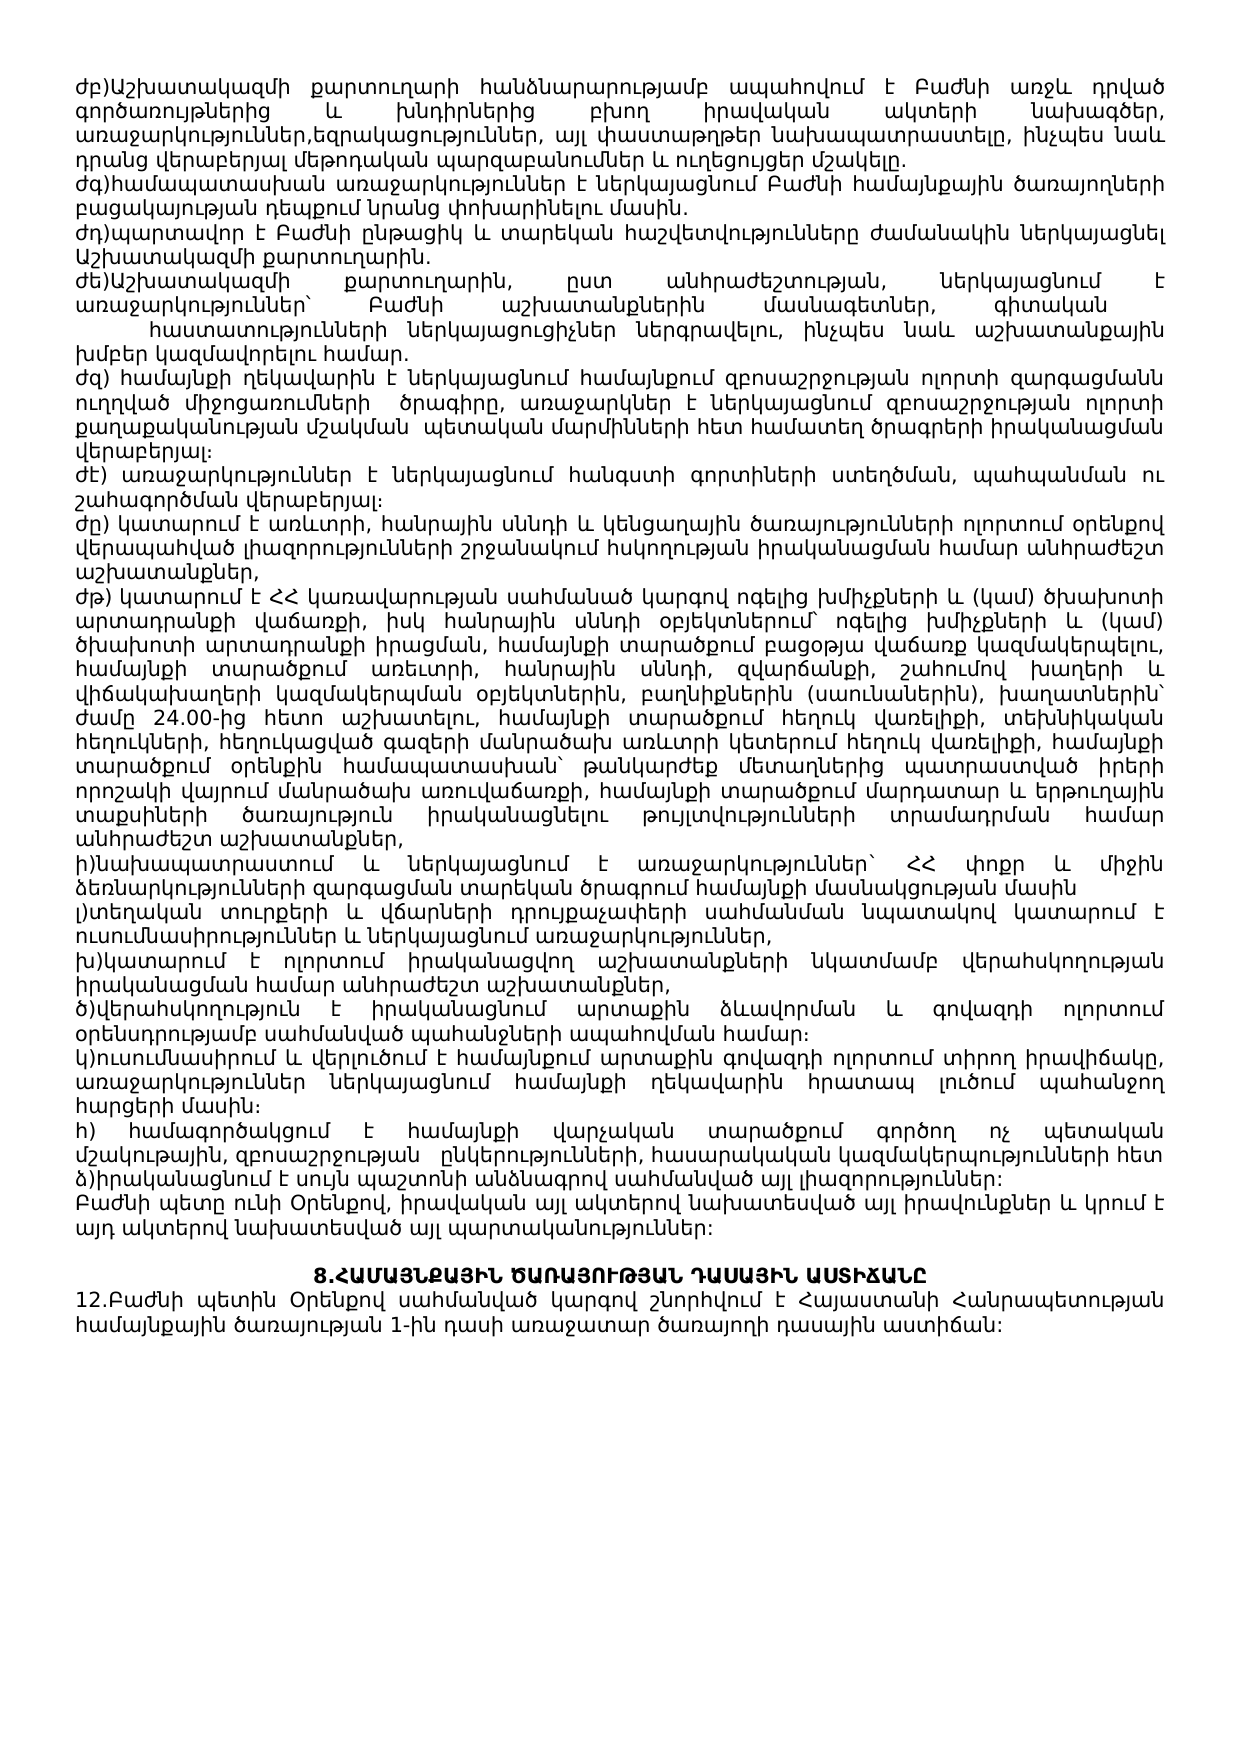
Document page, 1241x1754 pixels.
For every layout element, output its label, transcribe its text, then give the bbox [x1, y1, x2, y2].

text ժը) կատարում է առևտրի, հանրային սննդի և կենցաղային ծառայությունների ոլորտում օրենքով վերապահված լիազորությունների շրջանակում հսկողության իրականացման համար անհրաժեշտ աշխատանքներ, [75, 512, 1165, 585]
text ձ)իրականացնում է սույն պաշտոնի անձնագրով սահմանված այլ լիազորություններ: [75, 1167, 1165, 1191]
text ժէ) առաջարկություններ է ներկայացնում հանգստի գորտիների ստեղծման, պահպանման ու շահագործման վերաբերյալ։ [75, 463, 1165, 512]
text 8.ՀԱՄԱՅՆՔԱՅԻՆ ԾԱՌԱՅՈՒԹՅԱՆ ԴԱՍԱՅԻՆ ԱՍՏԻՃԱՆԸ [75, 1264, 1165, 1288]
text լ)տեղական տուրքերի և վճարների դրույքաչափերի սահմանման նպատակով կատարում է ուսումնասիրություններ և ներկայացնում առաջարկություններ, [75, 900, 1165, 949]
text ժթ) կատարում է ՀՀ կառավարության սահմանած կարգով ոգելից խմիչքների և (կամ) ծխախոտի արտադրանքի վաճառքի, իսկ հանրային սննդի օբյեկտներում՝ ոգելից խմիչքների և (կամ) ծխախոտի արտադրանքի իրացման, համայնքի տարածքում բացօթյա վաճառք կազմակերպելու, համայնքի տարածքում առեւտրի, հանրային սննդի, զվարճանքի, շահումով խաղերի և վիճակախաղերի կազմակերպման օբյեկտներին, բաղնիքներին (սաունաներին), խաղատներին՝ ժամը 24.00-ից հետո աշխատելու, համայնքի տարածքում հեղուկ վառելիքի, տեխնիկական հեղուկների, հեղուկացված գազերի մանրածախ առևտրի կետերում հեղուկ վառելիքի, համայնքի տարածքում օրենքին համապատասխան՝ թանկարժեք մետաղներից պատրաստված իրերի որոշակի վայրում մանրածախ առուվաճառքի, համայնքի տարածքում մարդատար և երթուղային տաքսիների ծառայություն իրականացնելու թույլտվությունների տրամադրման համար անհրաժեշտ աշխատանքներ, [75, 585, 1165, 852]
text ի)նախապատրաստում և ներկայացնում է առաջարկություններ` ՀՀ փոքր և միջին ձեռնարկությունների զարգացման տարեկան ծրագրում համայնքի մասնակցության մասին [75, 852, 1165, 900]
text կ)ուսումնասիրում և վերլուծում է համայնքում արտաքին գովազդի ոլորտում տիրող իրավիճակը, առաջարկություններ ներկայացնում համայնքի ղեկավարին հրատապ լուծում պահանջող հարցերի մասին։ [75, 1046, 1165, 1119]
text ժե)Աշխատակազմի քարտուղարին, ըստ անհրաժեշտության, ներկայացնում է առաջարկություններ՝ Բաժնի աշխատանքներին մասնագետներ, գիտական հաստատությունների ներկայացուցիչներ ներգրավելու, ինչպես նաև աշխատանքային խմբեր կազմավորելու համար. [75, 269, 1165, 366]
text ժբ)Աշխատակազմի քարտուղարի հանձնարարությամբ ապահովում է Բաժնի առջև դրված գործառույթներից և խնդիրներից բխող իրավական ակտերի նախագծեր, առաջարկություններ,եզրակացություններ, այլ փաստաթղթեր նախապատրաստելը, ինչպես նաև դրանց վերաբերյալ մեթոդական պարզաբանումներ և ուղեցույցեր մշակելը. [75, 75, 1165, 172]
text ժզ) համայնքի ղեկավարին է ներկայացնում համայնքում զբոսաշրջության ոլորտի զարգացմանն ուղղված միջոցառումների ծրագիրը, առաջարկներ է ներկայացնում զբոսաշրջության ոլորտի քաղաքականության մշակման պետական մարմինների հետ համատեղ ծրագրերի իրականացման վերաբերյալ։ [75, 366, 1165, 463]
text խ)կատարում է ոլորտում իրականացվող աշխատանքների նկատմամբ վերահսկողության իրականացման համար անհրաժեշտ աշխատանքներ, [75, 949, 1165, 997]
text ժդ)պարտավոր է Բաժնի ընթացիկ և տարեկան հաշվետվությունները ժամանակին ներկայացնել Աշխատակազմի քարտուղարին. [75, 221, 1165, 269]
text հ) համագործակցում է համայնքի վարչական տարածքում գործող ոչ պետական մշակութային, զբոսաշրջության ընկերությունների, հասարակական կազմակերպությունների հետ [75, 1119, 1165, 1167]
text Բաժնի պետը ունի Օրենքով, իրավական այլ ակտերով նախատեսված այլ իրավունքներ և կրում է այդ ակտերով նախատեսված այլ պարտականություններ: [75, 1191, 1165, 1240]
text ժգ)համապատասխան առաջարկություններ է ներկայացնում Բաժնի համայնքային ծառայողների բացակայության դեպքում նրանց փոխարինելու մասին. [75, 172, 1165, 221]
text 12.Բաժնի պետին Օրենքով սահմանված կարգով շնորհվում է Հայաստանի Հանրապետության համայնքային ծառայության 1-ին դասի առաջատար ծառայողի դասային աստիճան: [75, 1288, 1165, 1337]
text ծ)վերահսկողություն է իրականացնում արտաքին ձևավորման և գովազդի ոլորտում օրենսդրությամբ սահմանված պահանջների ապահովման համար։ [75, 997, 1165, 1046]
